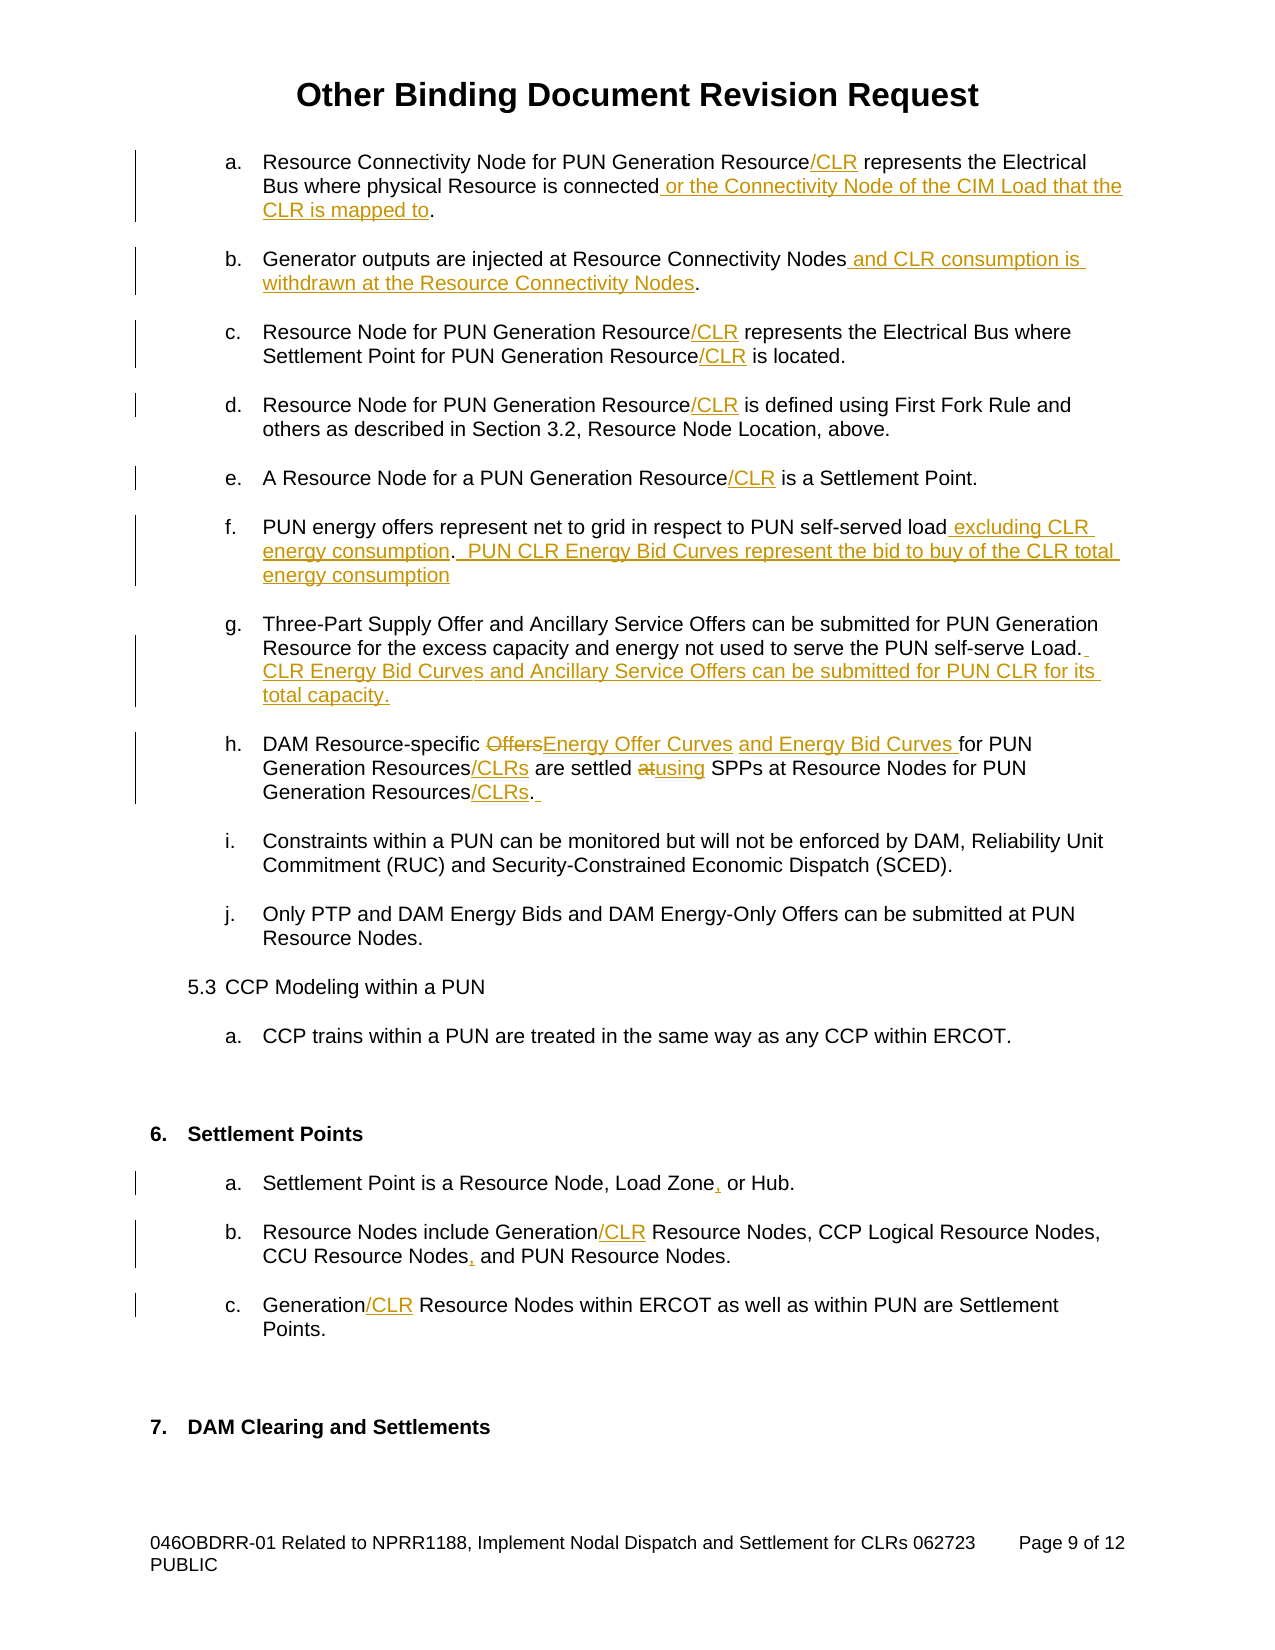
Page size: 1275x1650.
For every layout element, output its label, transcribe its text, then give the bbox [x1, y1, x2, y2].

text 7. DAM Clearing and Settlements [150, 1414, 1125, 1438]
text e. A Resource Node for a PUN Generation Resource is a Settlement Point. [225, 466, 1125, 489]
text j. Only PTP and DAM Energy Bids and DAM Energy-Only Offers can be submitted at PUN Resource Nodes. [225, 902, 1125, 950]
text c. Resource Node for PUN Generation Resource represents the Electrical Bus where Settlement Point for PUN Generation Resource is located. [225, 320, 1125, 368]
text a. CCP trains within a PUN are treated in the same way as any CCP within ERCOT. [225, 1024, 1125, 1048]
text a. Resource Connectivity Node for PUN Generation Resource represents the Electrical Bus where physical Resource is connected. [225, 150, 1125, 222]
text d. Resource Node for PUN Generation Resource is defined using First Fork Rule and others as described in Section 3.2, Resource Node Location, above. [225, 393, 1125, 441]
text b. Generator outputs are injected at Resource Connectivity Nodes. [225, 247, 1125, 295]
text b. Resource Nodes include Generation Resource Nodes, CCP Logical Resource Nodes, CCU Resource Nodes and PUN Resource Nodes. [225, 1220, 1125, 1268]
text 6. Settlement Points [150, 1122, 1125, 1146]
text 5.3 CCP Modeling within a PUN [187, 975, 1125, 999]
text g. Three-Part Supply Offer and Ancillary Service Offers can be submitted for PUN Generation Resource for the excess capacity and energy not used to serve the PUN self-serve Load. [225, 611, 1125, 707]
text i. Constraints within a PUN can be monitored but will not be enforced by DAM, Reliability Unit Commitment (RUC) and Security-Constrained Economic Dispatch (SCED). [225, 829, 1125, 877]
text c. Generation Resource Nodes within ERCOT as well as within PUN are Settlement Points. [225, 1293, 1125, 1341]
text a. Settlement Point is a Resource Node, Load Zone or Hub. [225, 1171, 1125, 1195]
text h. DAM Resource-specific for PUN Generation Resources are settled SPPs at Resource Nodes for PUN Generation Resources. [225, 732, 1125, 804]
text f. PUN energy offers represent net to grid in respect to PUN self-served load. [225, 514, 1125, 586]
